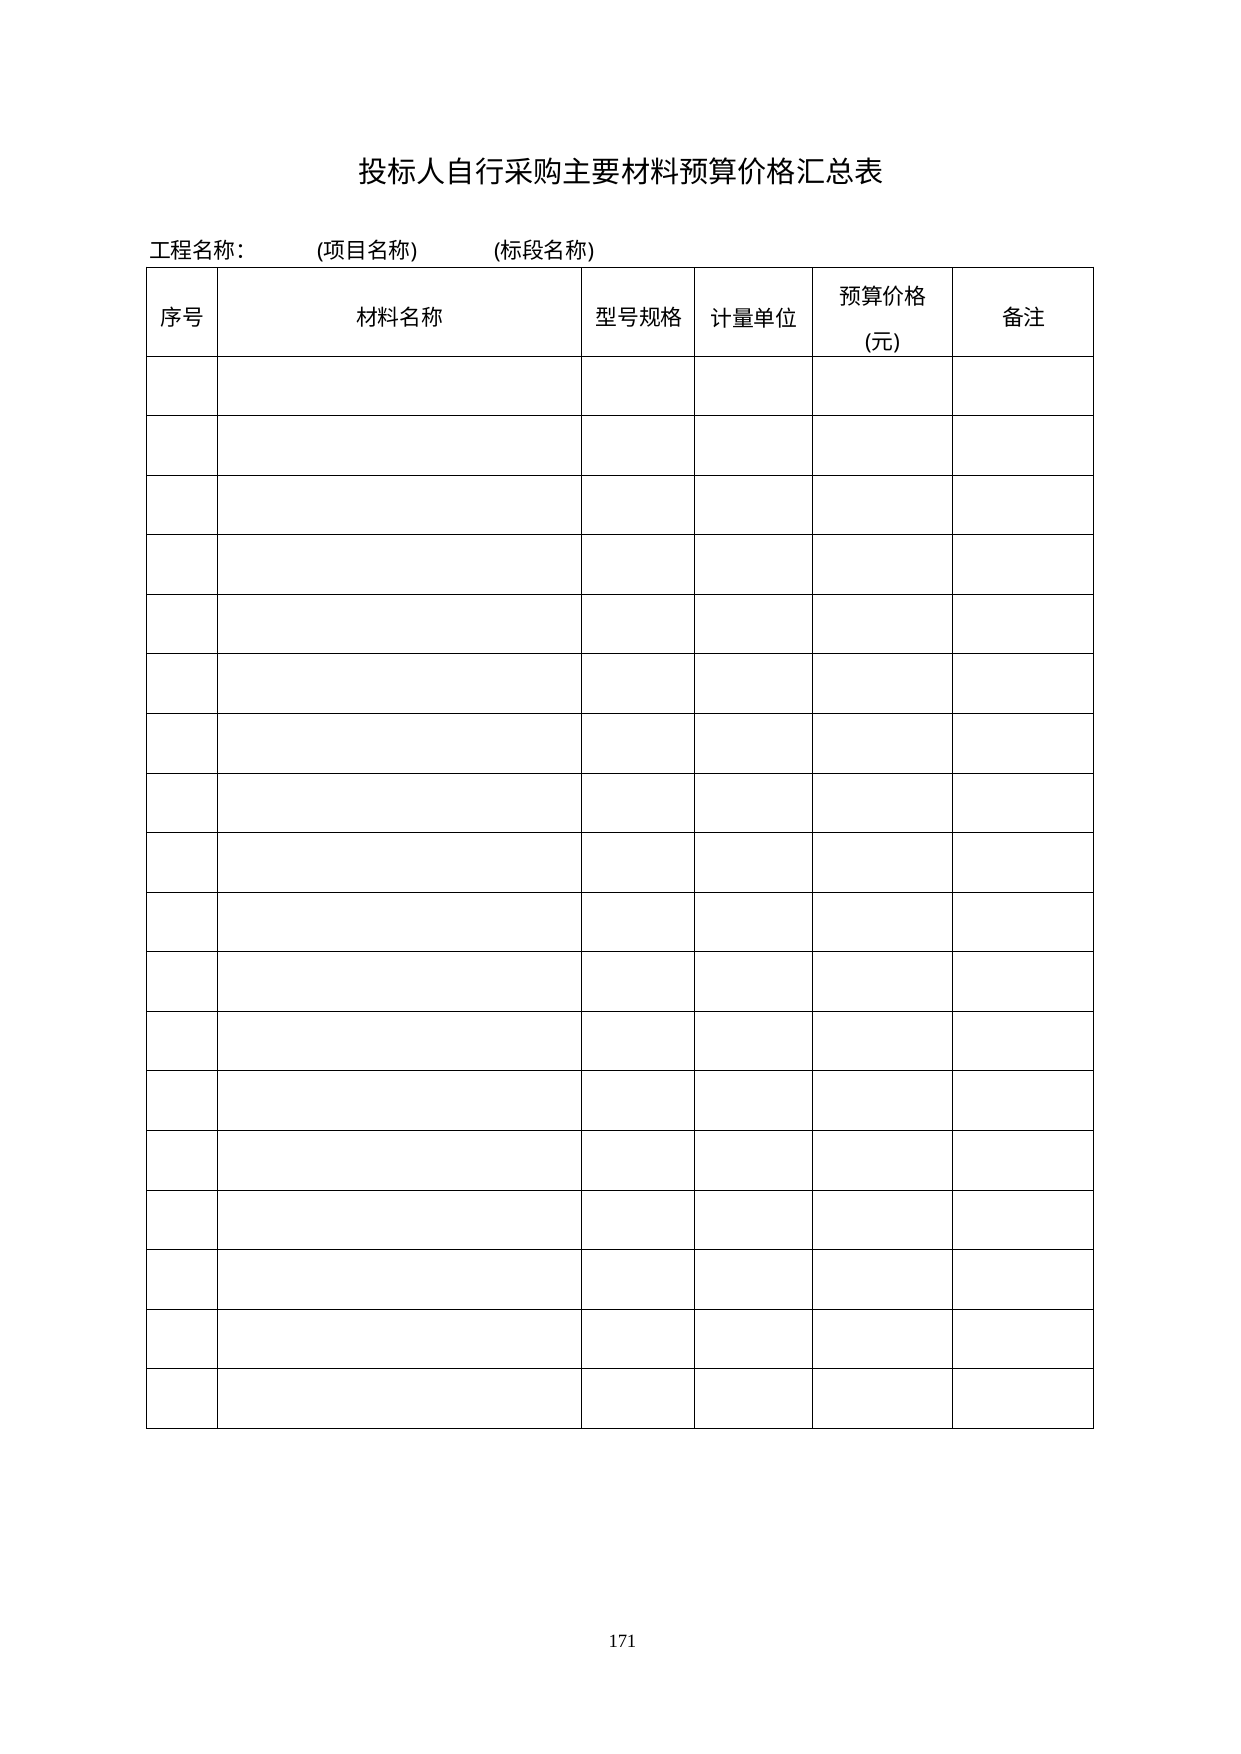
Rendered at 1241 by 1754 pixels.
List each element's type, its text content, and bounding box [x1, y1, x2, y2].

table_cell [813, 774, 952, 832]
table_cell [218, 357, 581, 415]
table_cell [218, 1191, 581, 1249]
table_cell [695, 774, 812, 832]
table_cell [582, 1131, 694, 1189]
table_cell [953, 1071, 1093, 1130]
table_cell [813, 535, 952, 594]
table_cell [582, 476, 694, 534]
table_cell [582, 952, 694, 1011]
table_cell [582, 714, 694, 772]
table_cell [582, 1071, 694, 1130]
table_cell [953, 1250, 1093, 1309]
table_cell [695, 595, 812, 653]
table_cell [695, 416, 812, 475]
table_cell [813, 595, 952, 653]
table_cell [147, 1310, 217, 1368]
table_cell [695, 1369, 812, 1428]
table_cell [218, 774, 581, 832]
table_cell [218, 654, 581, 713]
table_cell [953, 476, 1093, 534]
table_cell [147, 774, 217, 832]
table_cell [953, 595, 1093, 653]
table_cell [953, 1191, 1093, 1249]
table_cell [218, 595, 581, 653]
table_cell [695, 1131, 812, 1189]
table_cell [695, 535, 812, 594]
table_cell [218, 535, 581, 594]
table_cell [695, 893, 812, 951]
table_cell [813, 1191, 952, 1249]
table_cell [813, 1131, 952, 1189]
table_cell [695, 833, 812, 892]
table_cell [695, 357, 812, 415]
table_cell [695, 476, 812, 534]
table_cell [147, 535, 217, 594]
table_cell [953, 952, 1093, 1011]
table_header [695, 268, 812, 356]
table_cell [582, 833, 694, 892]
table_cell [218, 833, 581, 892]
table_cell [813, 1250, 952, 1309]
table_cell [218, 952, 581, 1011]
text 投标人自行采购主要材料预算价格汇总表 [358, 152, 1094, 190]
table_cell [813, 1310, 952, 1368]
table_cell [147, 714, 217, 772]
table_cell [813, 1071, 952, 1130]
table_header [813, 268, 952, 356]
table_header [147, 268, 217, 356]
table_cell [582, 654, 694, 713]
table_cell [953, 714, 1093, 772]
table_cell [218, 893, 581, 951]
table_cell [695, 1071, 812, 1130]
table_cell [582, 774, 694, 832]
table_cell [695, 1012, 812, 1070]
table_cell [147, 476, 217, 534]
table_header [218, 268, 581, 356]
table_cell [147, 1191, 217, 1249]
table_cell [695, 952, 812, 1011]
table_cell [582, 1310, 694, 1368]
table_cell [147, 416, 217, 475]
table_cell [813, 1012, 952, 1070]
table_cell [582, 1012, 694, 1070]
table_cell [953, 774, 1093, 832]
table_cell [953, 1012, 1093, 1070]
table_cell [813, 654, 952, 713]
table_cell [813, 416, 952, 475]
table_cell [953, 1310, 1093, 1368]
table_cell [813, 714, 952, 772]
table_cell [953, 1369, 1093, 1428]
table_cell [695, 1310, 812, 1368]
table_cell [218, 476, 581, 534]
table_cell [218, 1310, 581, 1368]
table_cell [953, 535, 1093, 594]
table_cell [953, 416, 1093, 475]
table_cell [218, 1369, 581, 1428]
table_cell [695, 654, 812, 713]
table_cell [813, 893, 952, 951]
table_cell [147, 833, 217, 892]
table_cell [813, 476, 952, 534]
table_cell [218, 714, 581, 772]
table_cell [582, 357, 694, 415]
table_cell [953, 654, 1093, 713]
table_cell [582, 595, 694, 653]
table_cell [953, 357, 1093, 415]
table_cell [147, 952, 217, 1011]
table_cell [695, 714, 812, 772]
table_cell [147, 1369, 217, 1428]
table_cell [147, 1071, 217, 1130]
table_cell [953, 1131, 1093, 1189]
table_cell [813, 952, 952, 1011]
text 工程名称： (项目名称) (标段名称) [149, 235, 1094, 264]
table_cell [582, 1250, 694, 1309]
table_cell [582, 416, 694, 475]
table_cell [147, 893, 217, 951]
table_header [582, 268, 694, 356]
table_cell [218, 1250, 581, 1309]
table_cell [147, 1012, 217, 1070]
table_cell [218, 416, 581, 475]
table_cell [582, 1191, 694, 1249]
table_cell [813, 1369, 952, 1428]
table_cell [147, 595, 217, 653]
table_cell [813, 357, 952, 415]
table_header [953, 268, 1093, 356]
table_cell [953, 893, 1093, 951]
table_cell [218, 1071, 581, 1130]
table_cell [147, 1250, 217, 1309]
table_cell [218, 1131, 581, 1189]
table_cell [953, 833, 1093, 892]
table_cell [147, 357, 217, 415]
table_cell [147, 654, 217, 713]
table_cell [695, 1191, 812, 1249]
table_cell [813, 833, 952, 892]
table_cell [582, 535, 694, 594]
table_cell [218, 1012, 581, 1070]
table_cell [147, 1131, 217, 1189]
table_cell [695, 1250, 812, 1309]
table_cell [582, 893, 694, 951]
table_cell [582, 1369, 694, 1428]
